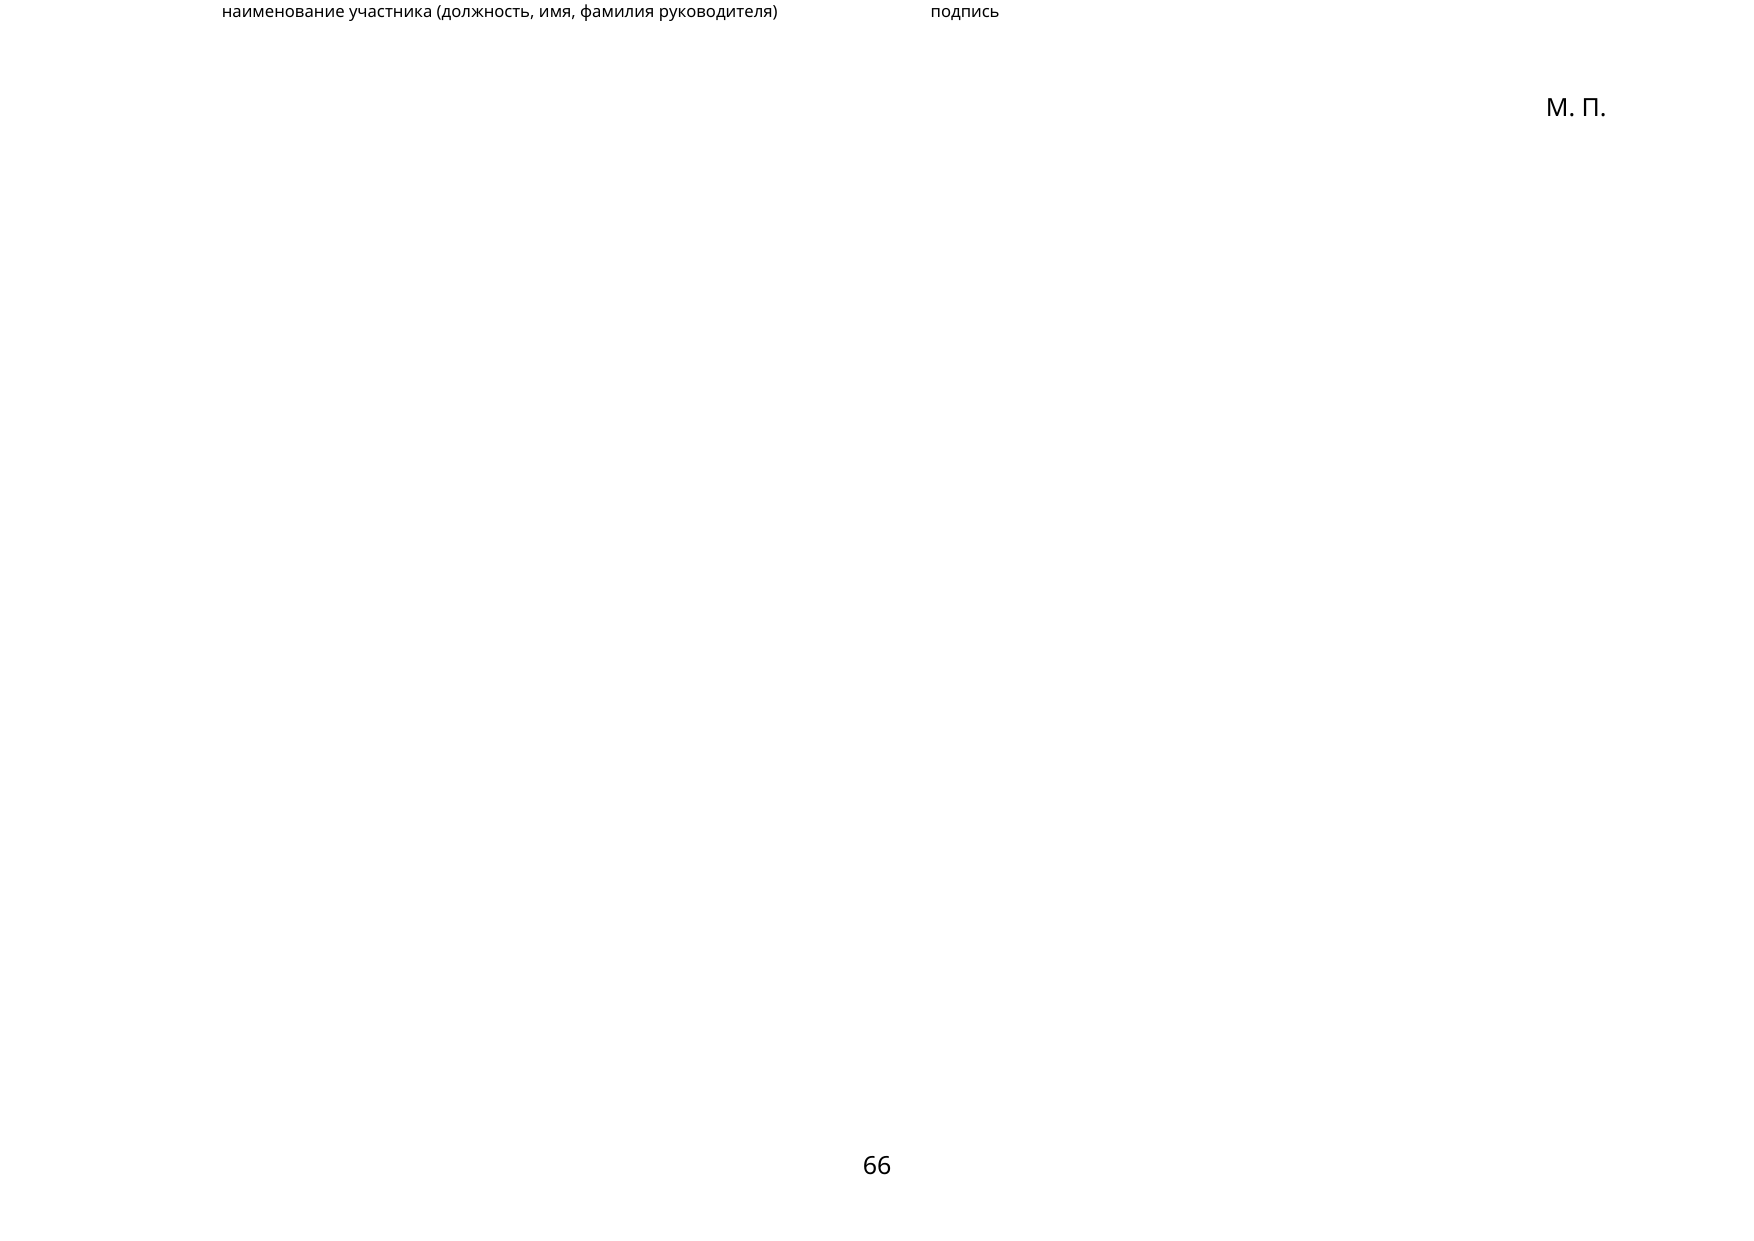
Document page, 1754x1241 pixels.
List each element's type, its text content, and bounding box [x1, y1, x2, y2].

text наименование участника (должность, имя, фамилия руководителя) подпись [222, 0, 1606, 23]
text М. П. [148, 90, 1606, 124]
